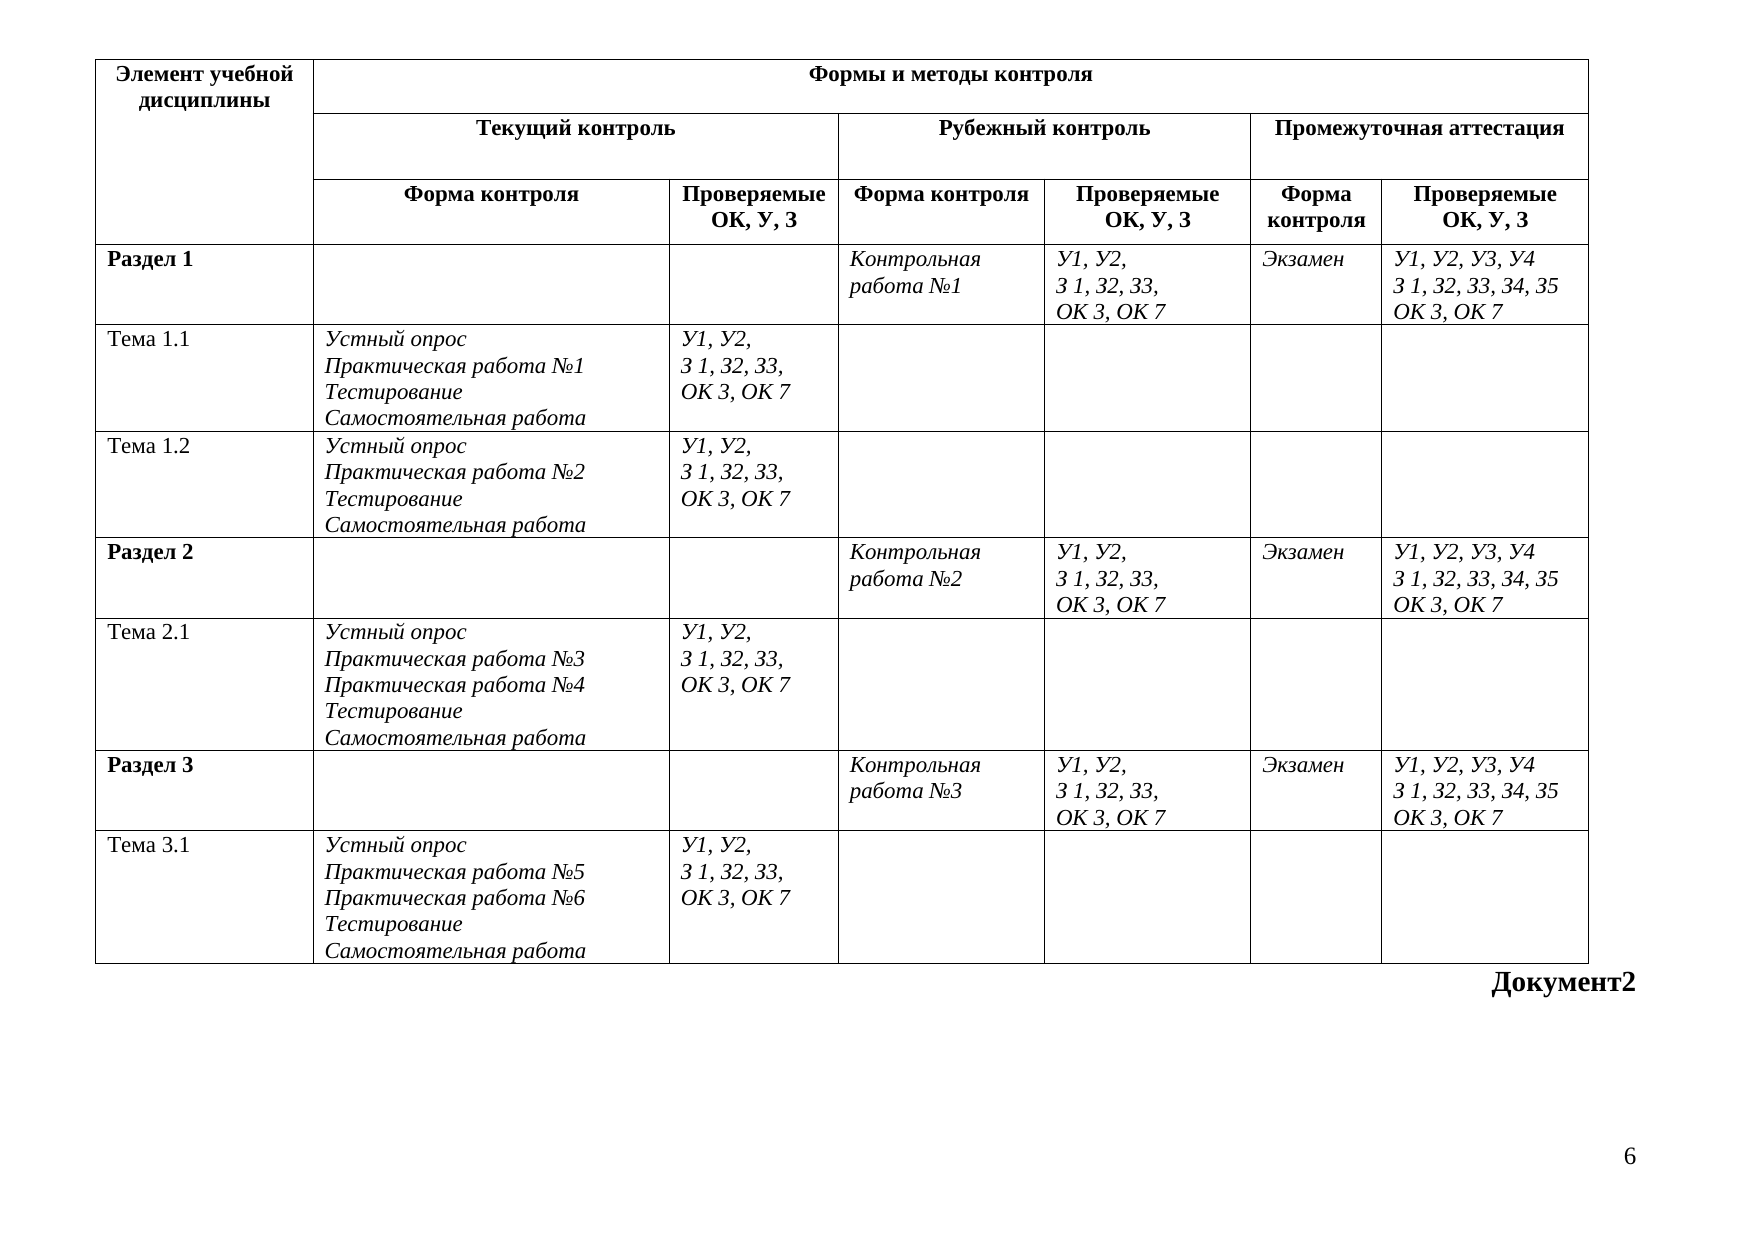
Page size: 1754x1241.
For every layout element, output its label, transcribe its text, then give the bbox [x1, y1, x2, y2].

table_cell Тема 2.1 [96, 619, 313, 750]
table_cell У1, У2, З 1, З2, З3, ОК 3, ОК 7 [670, 619, 838, 750]
table_cell Рубежный контроль [839, 114, 1250, 178]
table_cell У1, У2, У3, У4 З 1, З2, З3, З4, З5 ОК 3, ОК 7 [1382, 245, 1588, 324]
table_cell У1, У2, З 1, З2, З3, ОК 3, ОК 7 [670, 831, 838, 963]
table_cell У1, У2, З 1, З2, З3, ОК 3, ОК 7 [1045, 538, 1250, 617]
table_cell [839, 325, 1044, 431]
table_cell Устный опрос Практическая работа №5 Практическая работа №6 Тестирование Самостоятельная работа [314, 831, 669, 963]
table_cell Тема 1.2 [96, 432, 313, 537]
table_header Элемент учебной дисциплины [96, 60, 313, 244]
table_cell Форма контроля [1251, 180, 1381, 244]
table_cell Форма контроля [314, 180, 669, 244]
table_cell [1045, 619, 1250, 750]
table_cell [1382, 831, 1588, 963]
table_cell Экзамен [1251, 751, 1381, 830]
table_cell [670, 538, 838, 617]
table_cell Устный опрос Практическая работа №1 Тестирование Самостоятельная работа [314, 325, 669, 431]
table_cell [670, 245, 838, 324]
text Документ2 [96, 964, 1636, 998]
table_cell [670, 751, 838, 830]
table_cell У1, У2, У3, У4 З 1, З2, З3, З4, З5 ОК 3, ОК 7 [1382, 751, 1588, 830]
table_cell Проверяемые ОК, У, З [1045, 180, 1250, 244]
table_header Формы и методы контроля [314, 60, 1588, 113]
table_cell [314, 751, 669, 830]
table_cell Контрольная работа №1 [839, 245, 1044, 324]
table_cell У1, У2, З 1, З2, З3, ОК 3, ОК 7 [670, 325, 838, 431]
table_cell [1382, 619, 1588, 750]
table_cell Текущий контроль [314, 114, 838, 178]
table_cell [1382, 325, 1588, 431]
table_cell У1, У2, У3, У4 З 1, З2, З3, З4, З5 ОК 3, ОК 7 [1382, 538, 1588, 617]
table_cell [1045, 325, 1250, 431]
table_cell Экзамен [1251, 245, 1381, 324]
table_cell [839, 432, 1044, 537]
table_cell У1, У2, З 1, З2, З3, ОК 3, ОК 7 [1045, 751, 1250, 830]
table_cell Тема 3.1 [96, 831, 313, 963]
table_cell [1045, 432, 1250, 537]
table_cell Устный опрос Практическая работа №3 Практическая работа №4 Тестирование Самостоятельная работа [314, 619, 669, 750]
table_cell Форма контроля [839, 180, 1044, 244]
table_cell Тема 1.1 [96, 325, 313, 431]
table_cell Контрольная работа №2 [839, 538, 1044, 617]
table_cell [1251, 619, 1381, 750]
table_cell [839, 831, 1044, 963]
table_cell У1, У2, З 1, З2, З3, ОК 3, ОК 7 [670, 432, 838, 537]
table_cell Экзамен [1251, 538, 1381, 617]
table_cell У1, У2, З 1, З2, З3, ОК 3, ОК 7 [1045, 245, 1250, 324]
table_cell Проверяемые ОК, У, З [670, 180, 838, 244]
table_cell Промежуточная аттестация [1251, 114, 1588, 178]
table_cell Раздел 2 [96, 538, 313, 617]
table_cell [1251, 432, 1381, 537]
table_cell [314, 245, 669, 324]
table_cell [839, 619, 1044, 750]
table_cell Проверяемые ОК, У, З [1382, 180, 1588, 244]
table_cell Раздел 3 [96, 751, 313, 830]
table_cell Контрольная работа №3 [839, 751, 1044, 830]
table_cell [314, 538, 669, 617]
table_cell [1045, 831, 1250, 963]
table_cell [1251, 325, 1381, 431]
table_cell Раздел 1 [96, 245, 313, 324]
table_cell [1382, 432, 1588, 537]
table_cell Устный опрос Практическая работа №2 Тестирование Самостоятельная работа [314, 432, 669, 537]
table_cell [1251, 831, 1381, 963]
